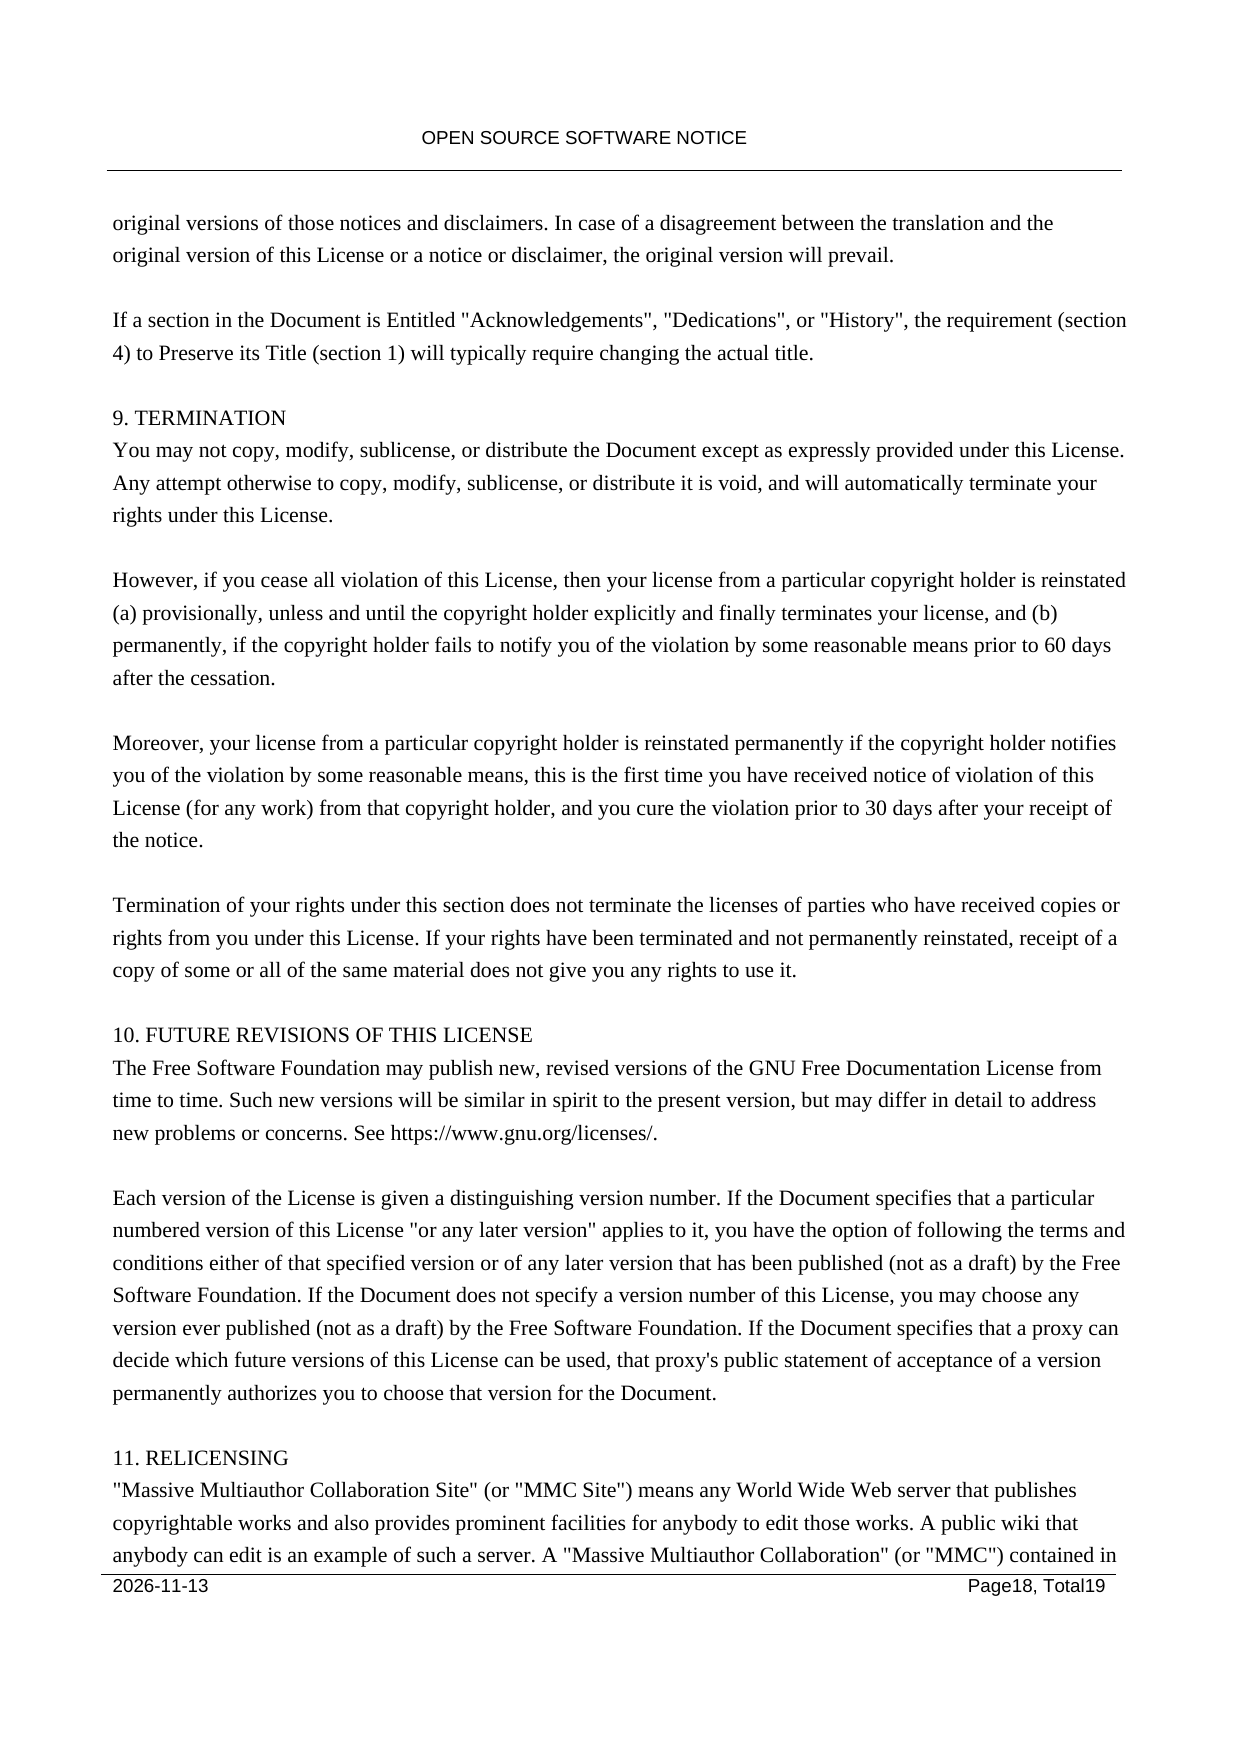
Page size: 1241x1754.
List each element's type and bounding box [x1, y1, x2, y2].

text [112, 206, 1128, 1571]
